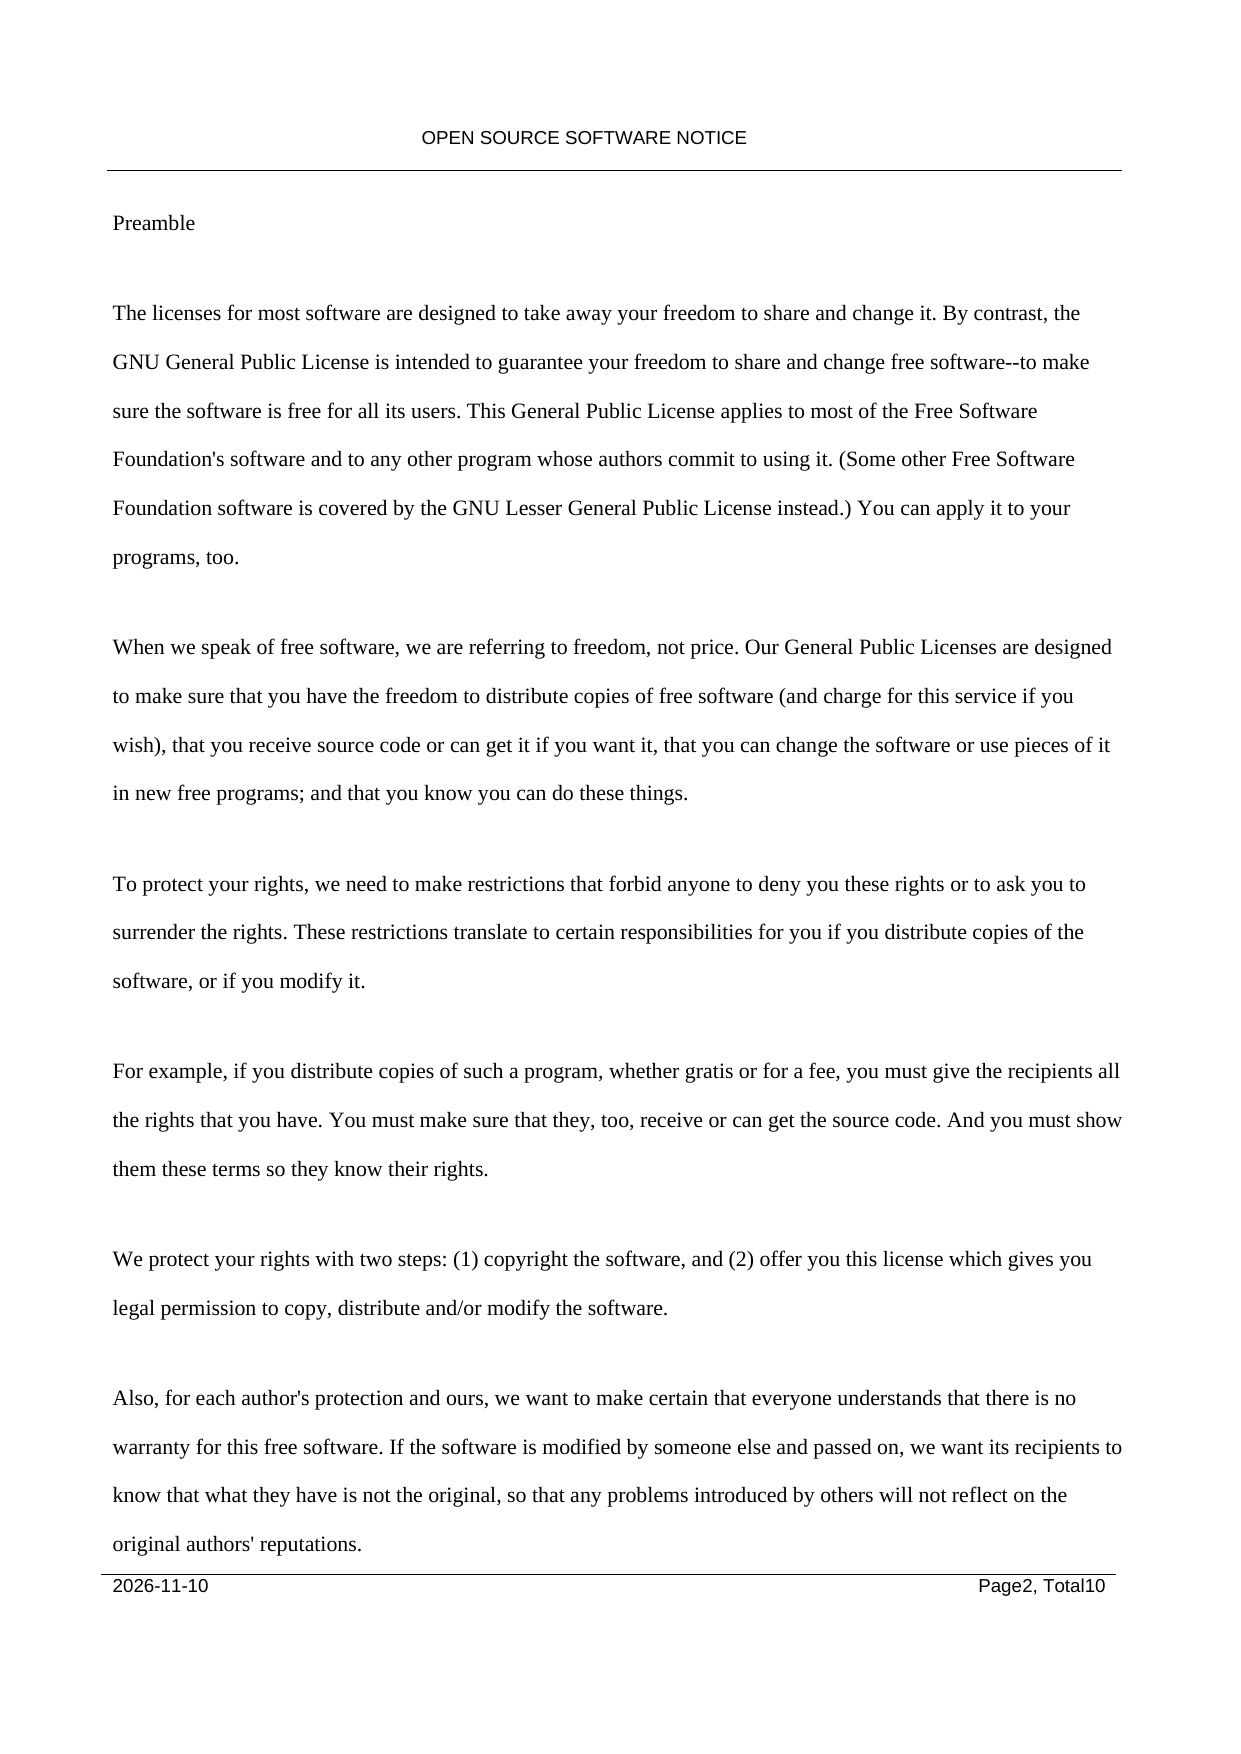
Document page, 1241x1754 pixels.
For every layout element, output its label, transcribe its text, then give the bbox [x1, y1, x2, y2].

text To protect your rights, we need to make restrictions that forbid anyone to deny you these rights or to ask you to surrender the rights. These restrictions translate to certain responsibilities for you if you distribute copies of the software, or if you modify it. [112, 867, 1128, 997]
text Preamble [112, 206, 1128, 239]
text When we speak of free software, we are referring to freedom, not price. Our General Public Licenses are designed to make sure that you have the freedom to distribute copies of free software (and charge for this service if you wish), that you receive source code or can get it if you want it, that you can change the software or use pieces of it in new free programs; and that you know you can do these things. [112, 631, 1128, 809]
text The licenses for most software are designed to take away your freedom to share and change it. By contrast, the GNU General Public License is intended to guarantee your freedom to share and change free software--to make sure the software is free for all its users. This General Public License applies to most of the Free Software Foundation's software and to any other program whose authors commit to using it. (Some other Free Software Foundation software is covered by the GNU Lesser General Public License instead.) You can apply it to your programs, too. [112, 297, 1128, 573]
text For example, if you distribute copies of such a program, whether gratis or for a fee, you must give the recipients all the rights that you have. You must make sure that they, too, receive or can get the source code. And you must show them these terms so they know their rights. [112, 1055, 1128, 1185]
text Also, for each author's protection and ours, we want to make certain that everyone understands that there is no warranty for this free software. If the software is modified by someone else and passed on, we want its recipients to know that what they have is not the original, so that any problems introduced by others will not reflect on the original authors' reputations. [112, 1381, 1128, 1560]
text We protect your rights with two steps: (1) copyright the software, and (2) offer you this license which gives you legal permission to copy, distribute and/or modify the software. [112, 1242, 1128, 1324]
